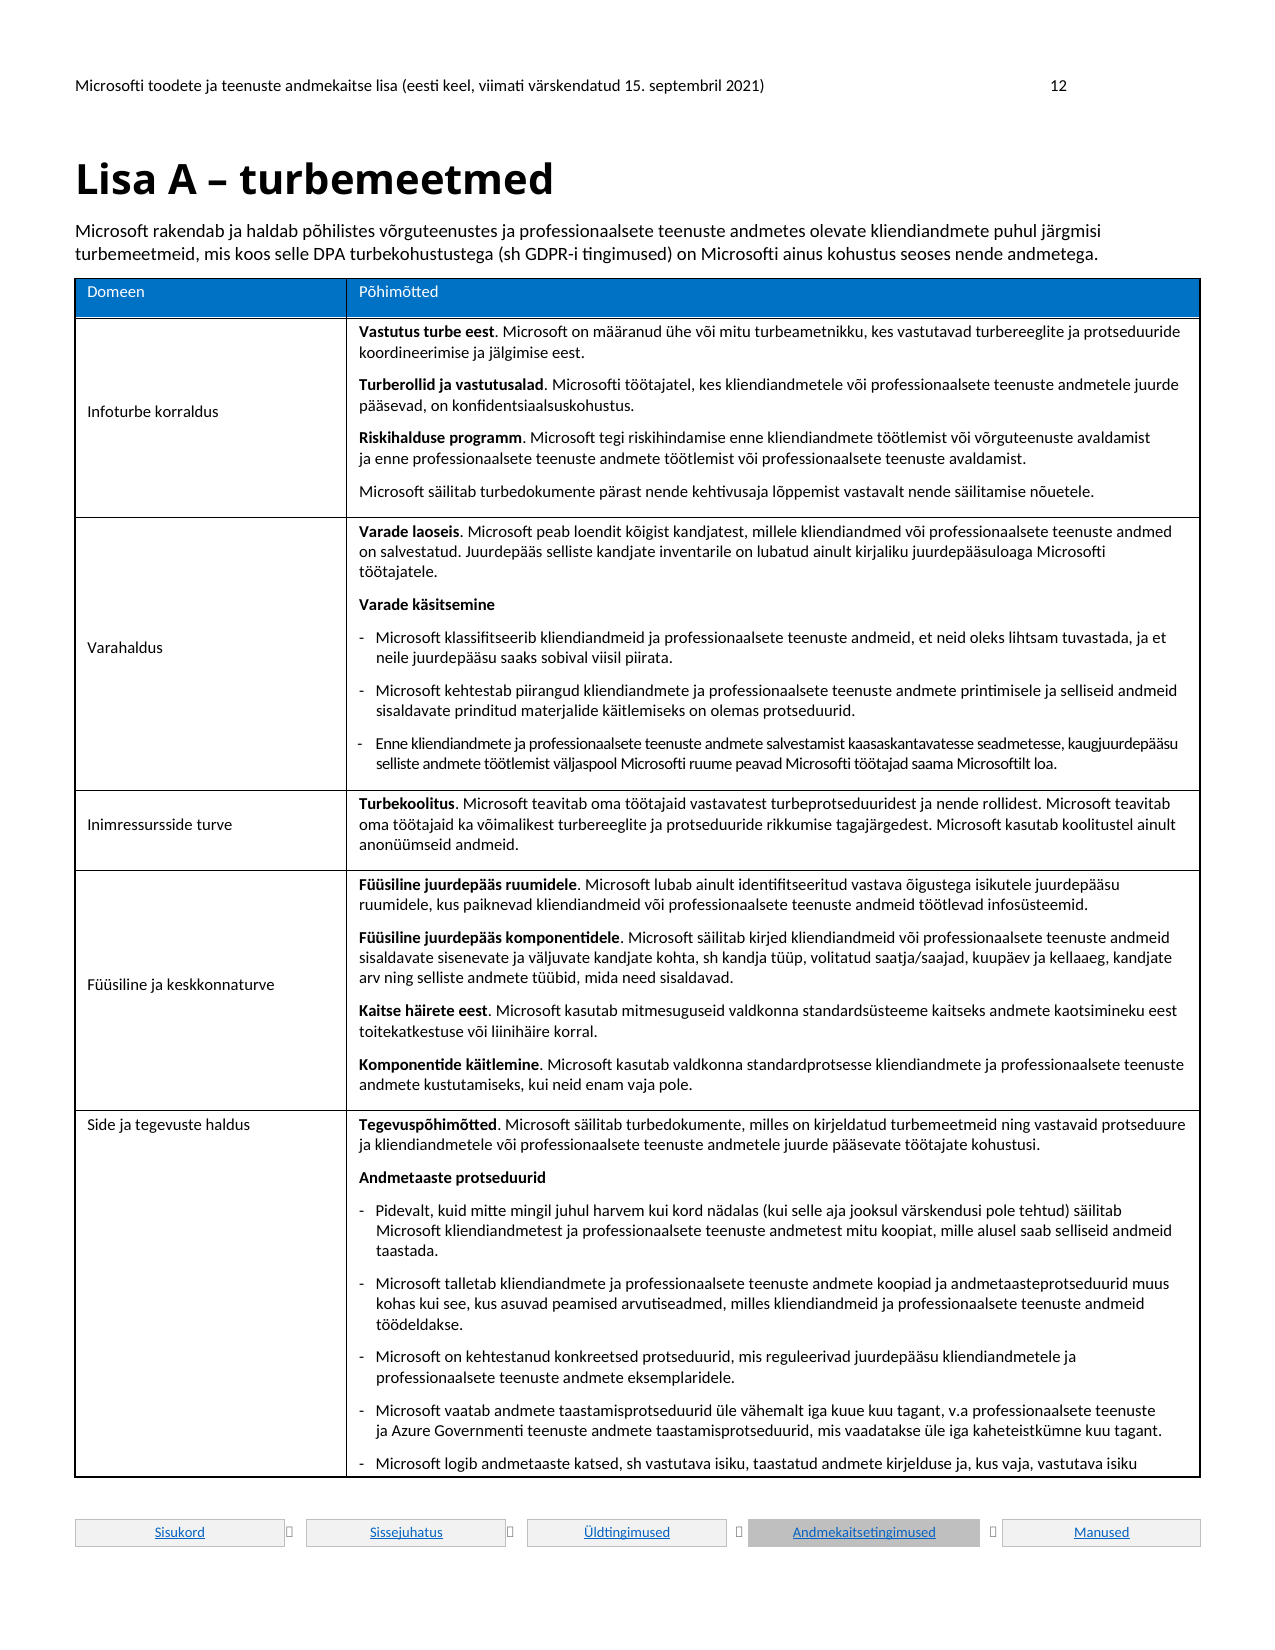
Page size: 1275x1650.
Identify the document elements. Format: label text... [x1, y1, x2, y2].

table_cell Turbekoolitus. Microsoft teavitab oma töötajaid vastavatest turbeprotseduuridest ja nende rollidest. Microsoft teavitab oma töötajaid ka võimalikest turbereeglite ja protseduuride rikkumise tagajärgedest. Microsoft kasutab koolitustel ainult anonüümseid andmeid. [347, 791, 1199, 870]
table_cell Varade laoseis. Microsoft peab loendit kõigist kandjatest, millele kliendiandmed või professionaalsete teenuste andmed on salvestatud. Juurdepääs selliste kandjate inventarile on lubatud ainult kirjaliku juurdepääsuloaga Microsofti töötajatele. Varade käsitsemine - Microsoft klassifitseerib kliendiandmeid ja professionaalsete teenuste andmeid, et neid oleks lihtsam tuvastada, ja et neile juurdepääsu saaks sobival viisil piirata. - Microsoft kehtestab piirangud kliendiandmete ja professionaalsete teenuste andmete printimisele ja selliseid andmeid sisaldavate prinditud materjalide käitlemiseks on olemas protseduurid. Enne kliendiandmete ja professionaalsete teenuste andmete salvestamist kaasaskantavatesse seadmetesse, kaugjuurdepääsu selliste andmete töötlemist väljaspool Microsofti ruume peavad Microsofti töötajad saama Microsoftilt loa. [347, 518, 1199, 789]
table_cell Varahaldus [76, 518, 346, 789]
table_cell Füüsiline juurdepääs ruumidele. Microsoft lubab ainult identifitseeritud vastava õigustega isikutele juurdepääsu ruumidele, kus paiknevad kliendiandmeid või professionaalsete teenuste andmeid töötlevad infosüsteemid. Füüsiline juurdepääs komponentidele. Microsoft säilitab kirjed kliendiandmeid või professionaalsete teenuste andmeid sisaldavate sisenevate ja väljuvate kandjate kohta, sh kandja tüüp, volitatud saatja/saajad, kuupäev ja kellaaeg, kandjate arv ning selliste andmete tüübid, mida need sisaldavad. Kaitse häirete eest. Microsoft kasutab mitmesuguseid valdkonna standardsüsteeme kaitseks andmete kaotsimineku eest toitekatkestuse või liinihäire korral. Komponentide käitlemine. Microsoft kasutab valdkonna standardprotsesse kliendiandmete ja professionaalsete teenuste andmete kustutamiseks, kui neid enam vaja pole. [347, 871, 1199, 1110]
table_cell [347, 1111, 1199, 1476]
table_cell Infoturbe korraldus [76, 319, 346, 517]
table_cell Side ja tegevuste haldus [76, 1111, 346, 1476]
table_header Põhimõtted [347, 279, 1199, 317]
subtitle Lisa A – turbemeetmed [75, 150, 1200, 207]
table_cell Inimressursside turve [76, 791, 346, 870]
table_cell Vastutus turbe eest. Microsoft on määranud ühe või mitu turbeametnikku, kes vastutavad turbereeglite ja protseduuride koordineerimise ja jälgimise eest. Turberollid ja vastutusalad. Microsofti töötajatel, kes kliendiandmetele või professionaalsete teenuste andmetele juurde pääsevad, on konfidentsiaalsuskohustus. Riskihalduse programm. Microsoft tegi riskihindamise enne kliendiandmete töötlemist või võrguteenuste avaldamist ja enne professionaalsete teenuste andmete töötlemist või professionaalsete teenuste avaldamist. Microsoft säilitab turbedokumente pärast nende kehtivusaja lõppemist vastavalt nende säilitamise nõuetele. [347, 319, 1199, 517]
list Microsoft rakendab ja haldab põhilistes võrguteenustes ja professionaalsete teenuste andmetes olevate kliendiandmete puhul järgmisi turbemeetmeid, mis koos selle DPA turbekohustustega (sh GDPR-i tingimused) on Microsofti ainus kohustus seoses nende andmetega. [75, 219, 1200, 265]
table_header Domeen [76, 279, 346, 317]
table_cell Füüsiline ja keskkonnaturve [76, 871, 346, 1110]
